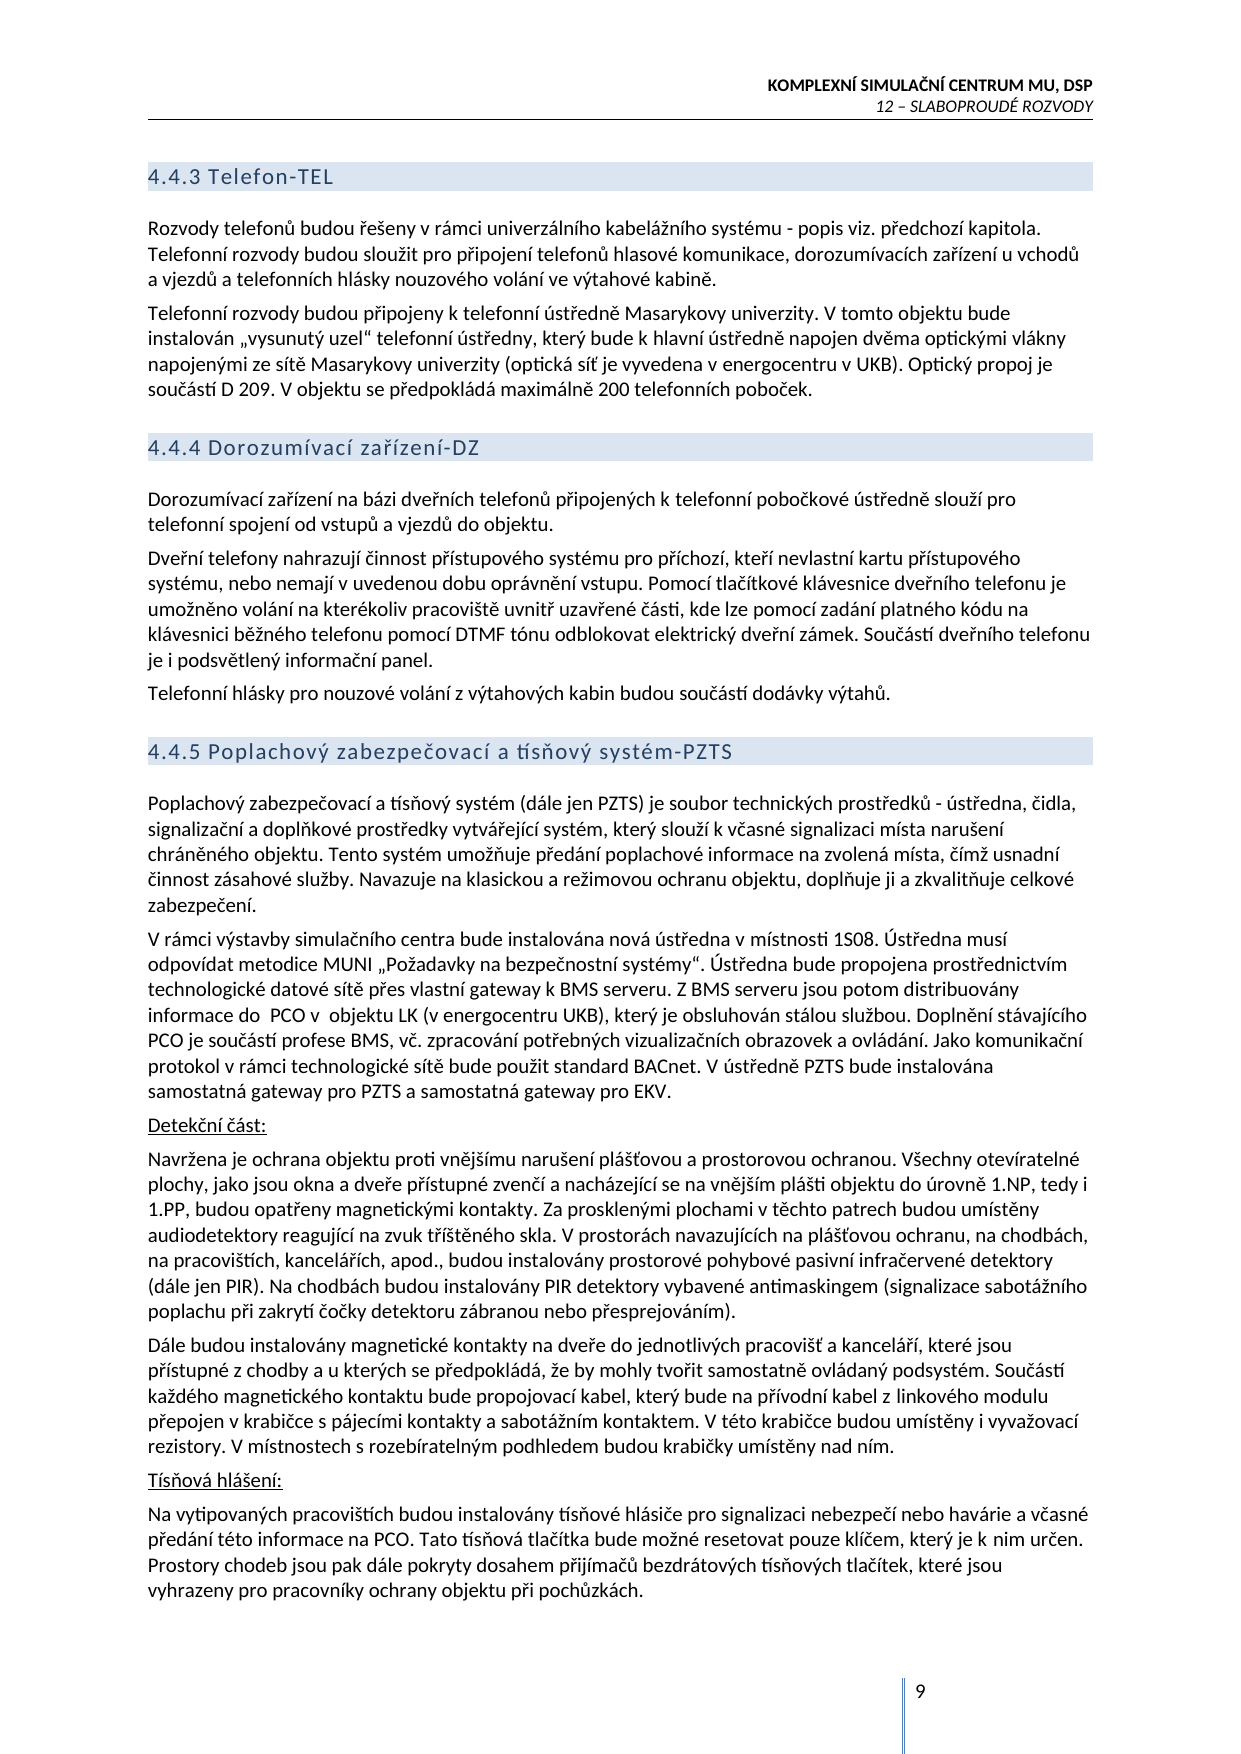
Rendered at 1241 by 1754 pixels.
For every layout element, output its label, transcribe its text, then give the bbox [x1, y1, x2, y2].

text Navržena je ochrana objektu proti vnějšímu narušení plášťovou a prostorovou ochranou. Všechny otevíratelné plochy, jako jsou okna a dveře přístupné zvenčí a nacházející se na vnějším plášti objektu do úrovně 1.NP, tedy i 1.PP, budou opatřeny magnetickými kontakty. Za prosklenými plochami v těchto patrech budou umístěny audiodetektory reagující na zvuk tříštěného skla. V prostorách navazujících na plášťovou ochranu, na chodbách, na pracovištích, kancelářích, apod., budou instalovány prostorové pohybové pasivní infračervené detektory (dále jen PIR). Na chodbách budou instalovány PIR detektory vybavené antimaskingem (signalizace sabotážního poplachu při zakrytí čočky detektoru zábranou nebo přesprejováním). [148, 1146, 1093, 1324]
text Rozvody telefonů budou řešeny v rámci univerzálního kabelážního systému - popis viz. předchozí kapitola. Telefonní rozvody budou sloužit pro připojení telefonů hlasové komunikace, dorozumívacích zařízení u vchodů a vjezdů a telefonních hlásky nouzového volání ve výtahové kabině. [148, 216, 1093, 292]
text Dveřní telefony nahrazují činnost přístupového systému pro příchozí, kteří nevlastní kartu přístupového systému, nebo nemají v uvedenou dobu oprávnění vstupu. Pomocí tlačítkové klávesnice dveřního telefonu je umožněno volání na kterékoliv pracoviště uvnitř uzavřené části, kde lze pomocí zadání platného kódu na klávesnici běžného telefonu pomocí DTMF tónu odblokovat elektrický dveřní zámek. Součástí dveřního telefonu je i podsvětlený informační panel. [148, 545, 1093, 672]
text Telefonní hlásky pro nouzové volání z výtahových kabin budou součástí dodávky výtahů. [148, 681, 1093, 706]
text Telefonní rozvody budou připojeny k telefonní ústředně Masarykovy univerzity. V tomto objektu bude instalován „vysunutý uzel“ telefonní ústředny, který bude k hlavní ústředně napojen dvěma optickými vlákny napojenými ze sítě Masarykovy univerzity (optická síť je vyvedena v energocentru v UKB). Optický propoj je součástí D 209. V objektu se předpokládá maximálně 200 telefonních poboček. [148, 300, 1093, 402]
subtitle Telefon-TEL [148, 162, 1093, 191]
subtitle Dorozumívací zařízení-DZ [148, 433, 1093, 461]
text V rámci výstavby simulačního centra bude instalována nová ústředna v místnosti 1S08. Ústředna musí odpovídat metodice MUNI „Požadavky na bezpečnostní systémy“. Ústředna bude propojena prostřednictvím technologické datové sítě přes vlastní gateway k BMS serveru. Z BMS serveru jsou potom distribuovány informace do PCO v objektu LK (v energocentru UKB), který je obsluhován stálou službou. Doplnění stávajícího PCO je součástí profese BMS, vč. zpracování potřebných vizualizačních obrazovek a ovládání. Jako komunikační protokol v rámci technologické sítě bude použit standard BACnet. V ústředně PZTS bude instalována samostatná gateway pro PZTS a samostatná gateway pro EKV. [148, 926, 1093, 1104]
text Dále budou instalovány magnetické kontakty na dveře do jednotlivých pracovišť a kanceláří, které jsou přístupné z chodby a u kterých se předpokládá, že by mohly tvořit samostatně ovládaný podsystém. Součástí každého magnetického kontaktu bude propojovací kabel, který bude na přívodní kabel z linkového modulu přepojen v krabičce s pájecími kontakty a sabotážním kontaktem. V této krabičce budou umístěny i vyvažovací rezistory. V místnostech s rozebíratelným podhledem budou krabičky umístěny nad ním. [148, 1332, 1093, 1459]
text Tísňová hlášení: [148, 1467, 1093, 1493]
subtitle Poplachový zabezpečovací a tísňový systém-PZTS [148, 737, 1093, 765]
text Detekční část: [148, 1112, 1093, 1137]
text Na vytipovaných pracovištích budou instalovány tísňové hlásiče pro signalizaci nebezpečí nebo havárie a včasné předání této informace na PCO. Tato tísňová tlačítka bude možné resetovat pouze klíčem, který je k nim určen. Prostory chodeb jsou pak dále pokryty dosahem přijímačů bezdrátových tísňových tlačítek, které jsou vyhrazeny pro pracovníky ochrany objektu při pochůzkách. [148, 1501, 1093, 1603]
text Dorozumívací zařízení na bázi dveřních telefonů připojených k telefonní pobočkové ústředně slouží pro telefonní spojení od vstupů a vjezdů do objektu. [148, 486, 1093, 537]
text Poplachový zabezpečovací a tísňový systém (dále jen PZTS) je soubor technických prostředků - ústředna, čidla, signalizační a doplňkové prostředky vytvářející systém, který slouží k včasné signalizaci místa narušení chráněného objektu. Tento systém umožňuje předání poplachové informace na zvolená místa, čímž usnadní činnost zásahové služby. Navazuje na klasickou a režimovou ochranu objektu, doplňuje ji a zkvalitňuje celkové zabezpečení. [148, 790, 1093, 917]
